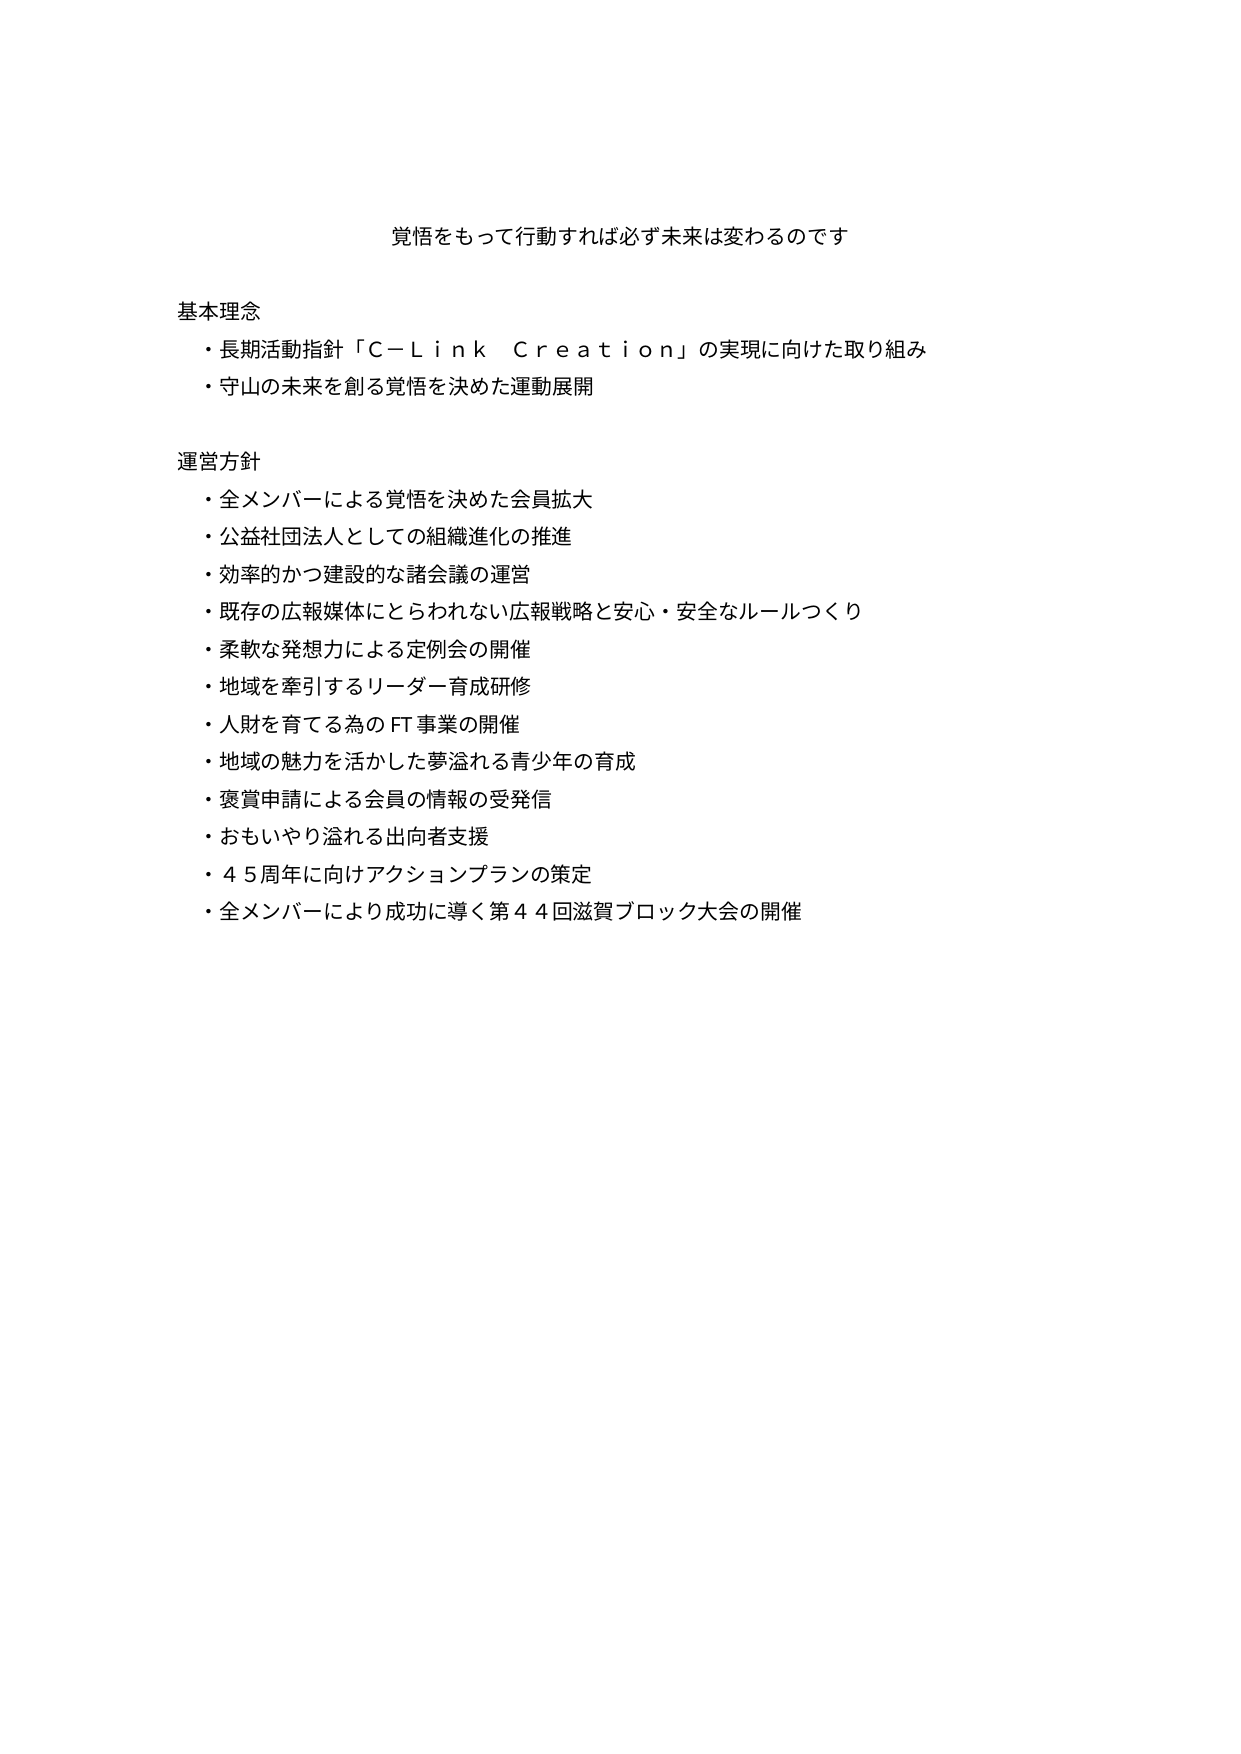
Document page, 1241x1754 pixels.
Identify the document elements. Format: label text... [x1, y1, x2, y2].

text ・既存の広報媒体にとらわれない広報戦略と安心・安全なルールつくり [177, 592, 1063, 629]
text ・褒賞申請による会員の情報の受発信 [177, 779, 1063, 817]
text ・公益社団法人としての組織進化の推進 [177, 517, 1063, 554]
text ・地域の魅力を活かした夢溢れる青少年の育成 [177, 742, 1063, 779]
text ・柔軟な発想力による定例会の開催 [177, 629, 1063, 667]
text 運営方針 [177, 442, 1063, 479]
text ・長期活動指針「Ｃ－Ｌｉｎｋ Ｃｒｅａｔｉｏｎ」の実現に向けた取り組み [177, 329, 1063, 367]
text ・地域を牽引するリーダー育成研修 [177, 667, 1063, 704]
text 覚悟をもって行動すれば必ず未来は変わるのです [177, 217, 1063, 254]
text ・全メンバーによる覚悟を決めた会員拡大 [177, 479, 1063, 517]
text ・４５周年に向けアクションプランの策定 [177, 854, 1063, 892]
text ・全メンバーにより成功に導く第４４回滋賀ブロック大会の開催 [177, 892, 1063, 929]
text ・おもいやり溢れる出向者支援 [177, 817, 1063, 854]
text ・人財を育てる為のFT事業の開催 [177, 704, 1063, 742]
text 基本理念 [177, 292, 1063, 329]
text ・効率的かつ建設的な諸会議の運営 [177, 554, 1063, 592]
text ・守山の未来を創る覚悟を決めた運動展開 [177, 367, 1063, 404]
